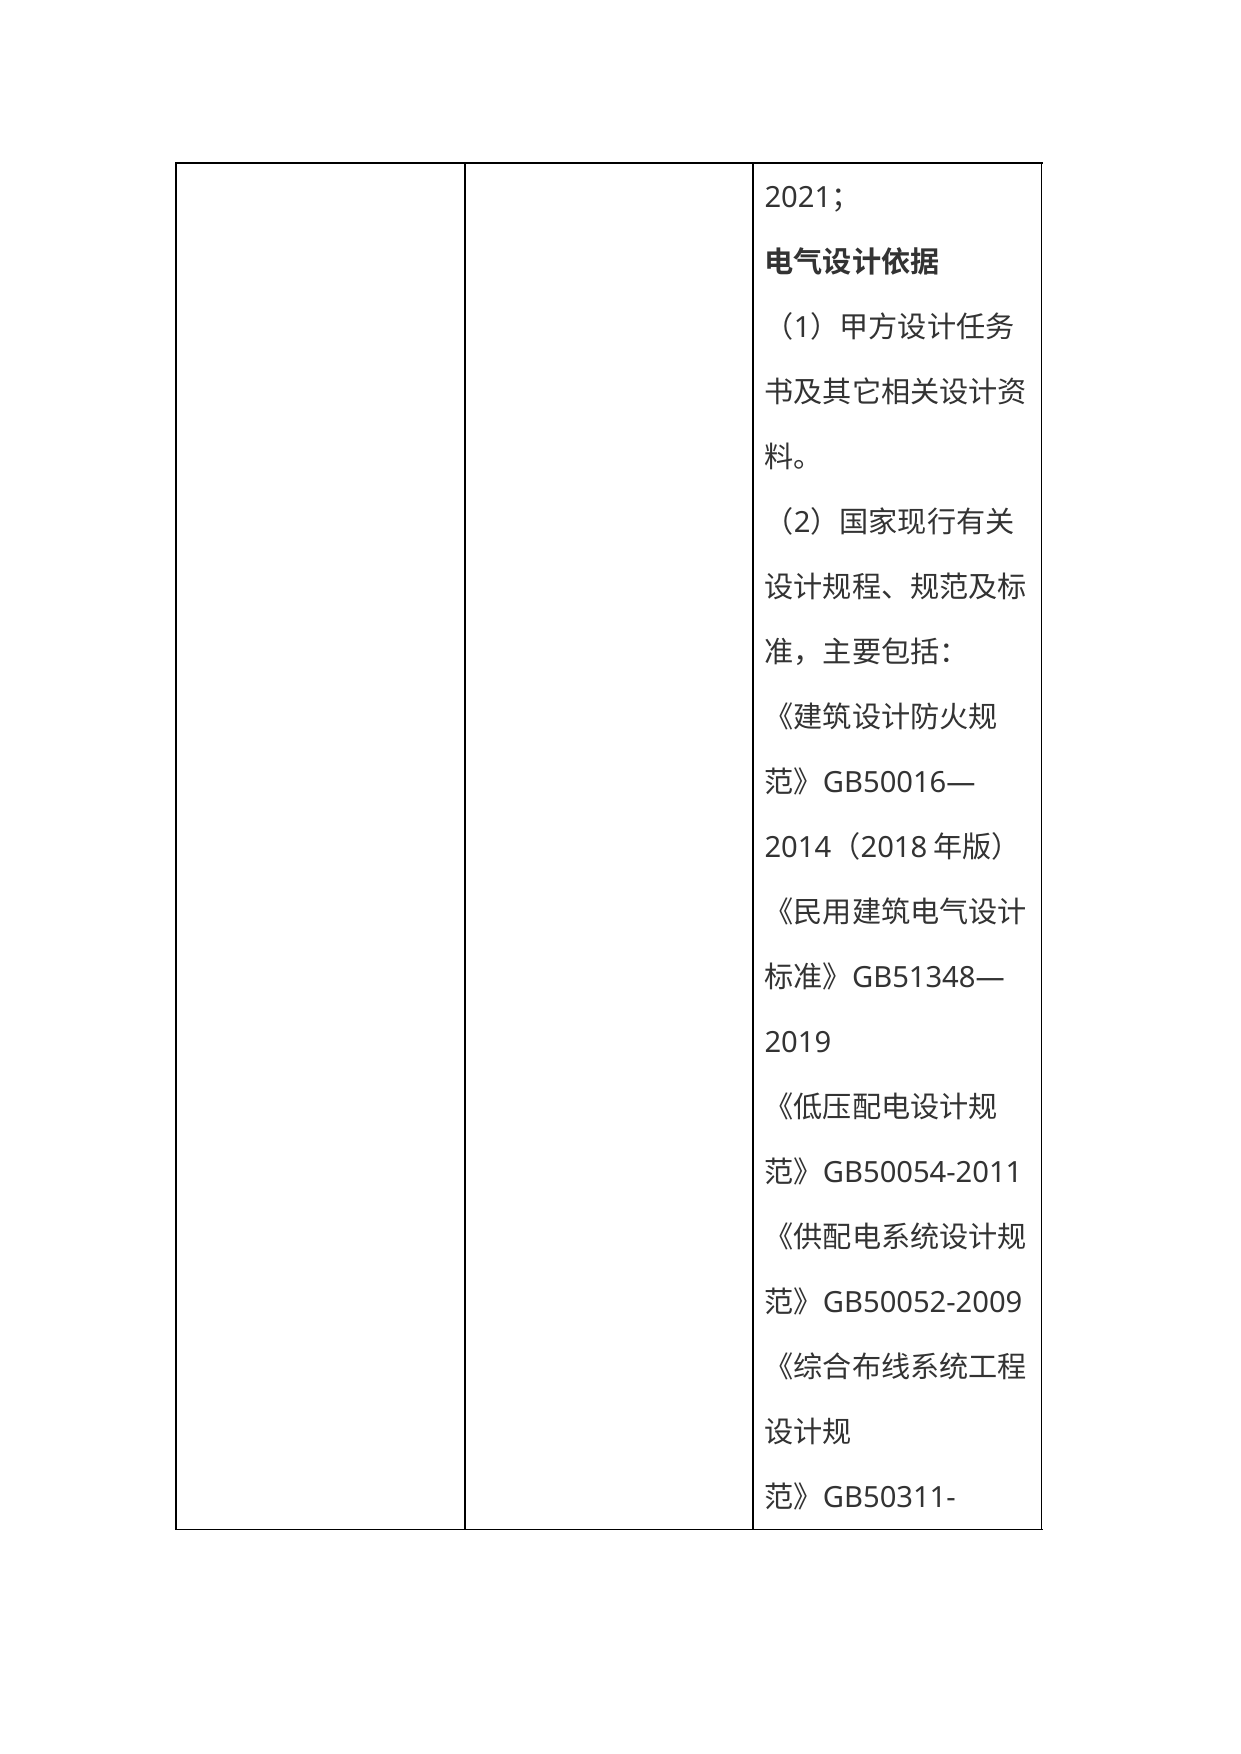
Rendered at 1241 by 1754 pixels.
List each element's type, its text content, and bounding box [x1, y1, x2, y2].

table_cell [754, 164, 1041, 1528]
table_cell 1 [466, 164, 752, 1528]
table_cell [177, 164, 464, 1528]
